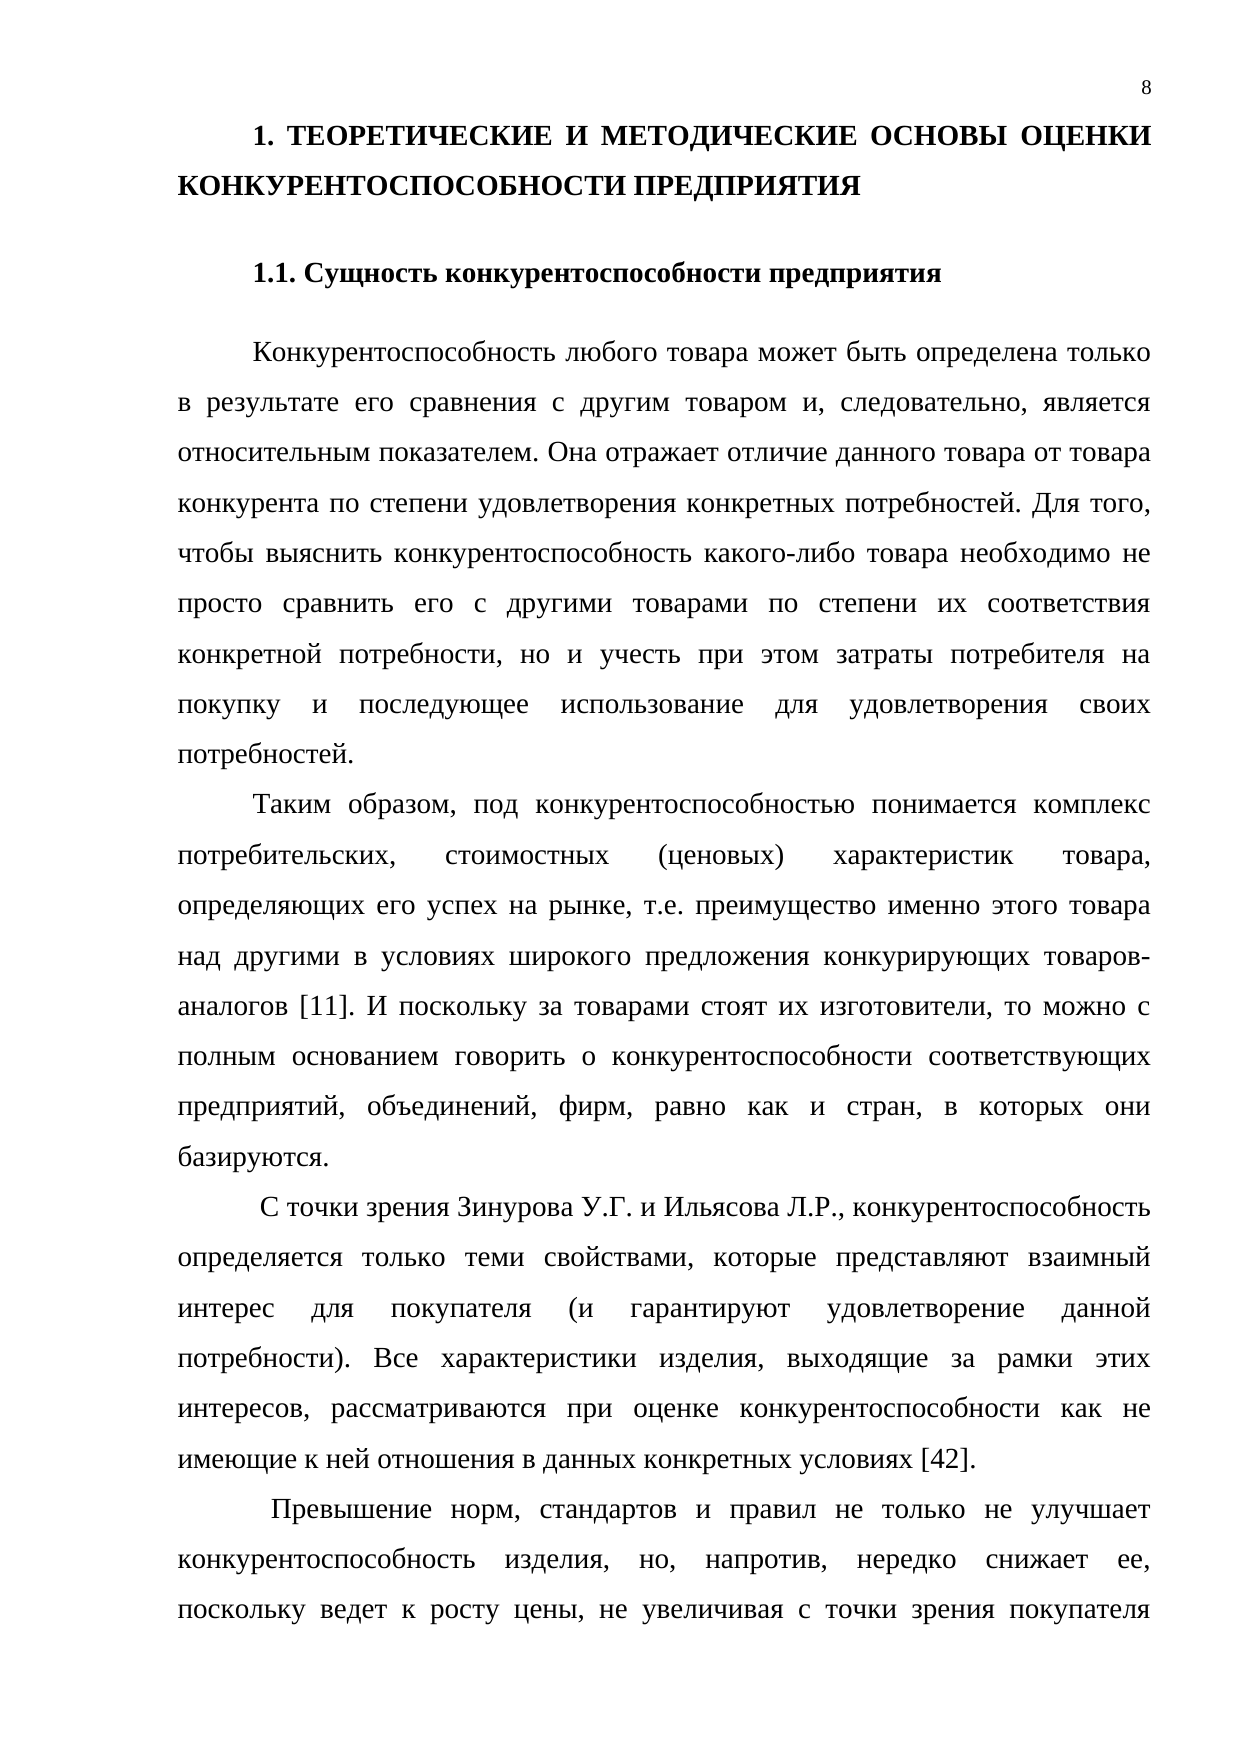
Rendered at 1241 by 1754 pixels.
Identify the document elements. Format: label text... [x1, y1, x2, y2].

text С точки зрения Зинурова У.Г. и Ильясова Л.Р., конкурентоспособность определяется только теми свойствами, которые представляют взаимный интерес для покупателя (и гарантируют удовлетворение данной потребности). Все характеристики изделия, выходящие за рамки этих интересов, рассматриваются при оценке конкурентоспособности как не имеющие к ней отношения в данных конкретных условиях [42]. [177, 1189, 1152, 1474]
text Таким образом, под конкурентоспособностью понимается комплекс потребительских, стоимостных (ценовых) характеристик товара, определяющих его успех на рынке, т.е. преимущество именно этого товара над другими в условиях широкого предложения конкурирующих товаров-аналогов [11]. И поскольку за товарами стоят их изготовители, то можно с полным основанием говорить о конкурентоспособности соответствующих предприятий, объединений, фирм, равно как и стран, в которых они базируются. [177, 787, 1152, 1172]
subtitle 1.1. Сущность конкурентоспособности предприятия [177, 255, 1152, 288]
subtitle 1. ТЕОРЕТИЧЕСКИЕ И МЕТОДИЧЕСКИЕ ОСНОВЫ оценки КОНКУРЕНТОСПОСОБНОСТИ ПРЕДПРИЯТИЯ [177, 118, 1152, 202]
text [177, 1491, 1152, 1625]
text Конкурентоспособность любого товара может быть определена только в результате его сравнения с другим товаром и, следовательно, является относительным показателем. Она отражает отличие данного товара от товара конкурента по степени удовлетворения конкретных потребностей. Для того, чтобы выяснить конкурентоспособность какого-либо товара необходимо не просто сравнить его с другими товарами по степени их соответствия конкретной потребности, но и учесть при этом затраты потребителя на покупку и последующее использование для удовлетворения своих потребностей. [177, 334, 1152, 770]
